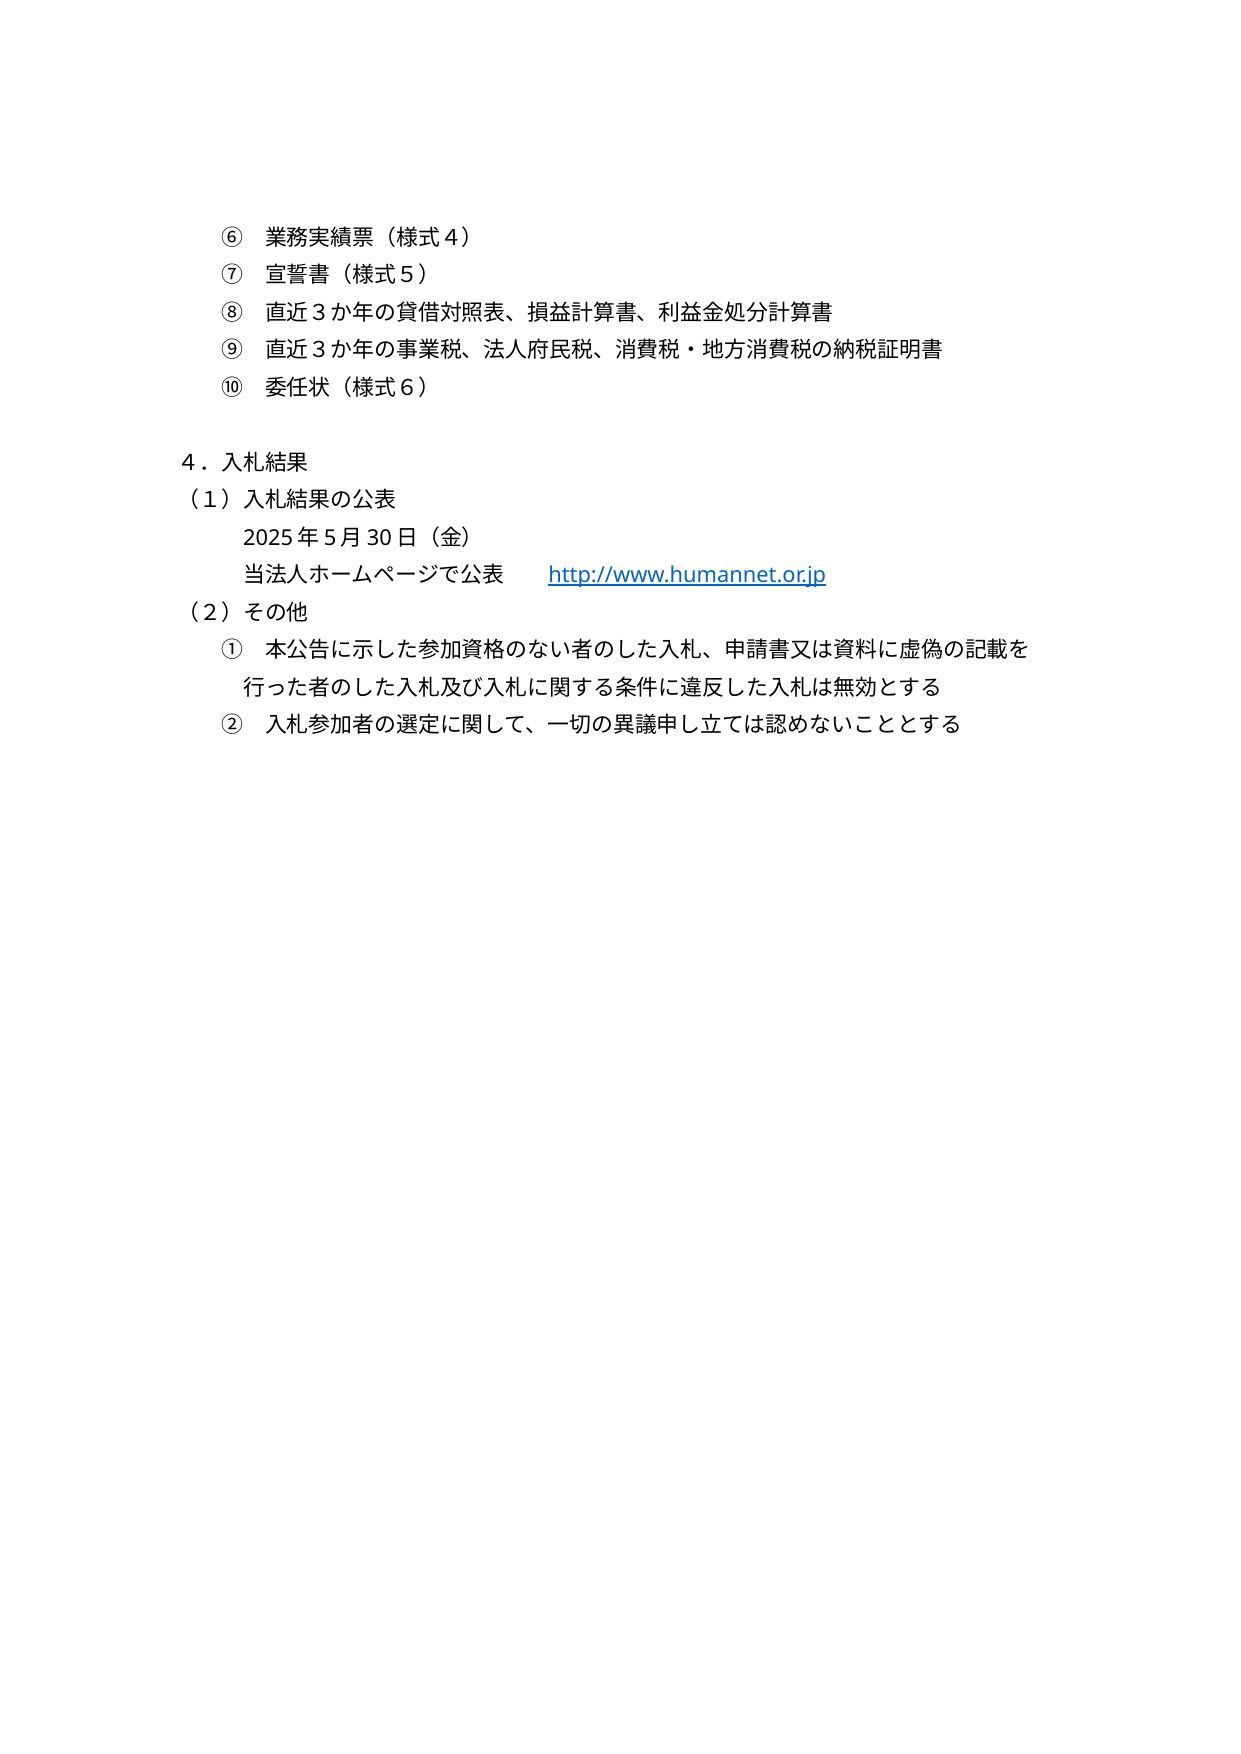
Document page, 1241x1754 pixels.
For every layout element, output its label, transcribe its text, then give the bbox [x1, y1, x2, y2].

text ⑩ 委任状（様式６） [177, 367, 1063, 404]
text （１）入札結果の公表 [177, 479, 1063, 517]
text ４．入札結果 [177, 442, 1063, 479]
text ② 入札参加者の選定に関して、一切の異議申し立ては認めないこととする [177, 704, 1063, 742]
text （２）その他 [177, 592, 1063, 629]
text ⑨ 直近３か年の事業税、法人府民税、消費税・地方消費税の納税証明書 [177, 329, 1063, 367]
text 2025年5月30日（金） [177, 517, 1063, 554]
text ① 本公告に示した参加資格のない者のした入札、申請書又は資料に虚偽の記載を行った者のした入札及び入札に関する条件に違反した入札は無効とする [177, 629, 1063, 704]
text ⑦ 宣誓書（様式５） [177, 254, 1063, 292]
text ⑥ 業務実績票（様式４） [177, 217, 1063, 254]
text ⑧ 直近３か年の貸借対照表、損益計算書、利益金処分計算書 [177, 292, 1063, 329]
text 当法人ホームページで公表 http://www.humannet.or.jp [177, 554, 1063, 592]
